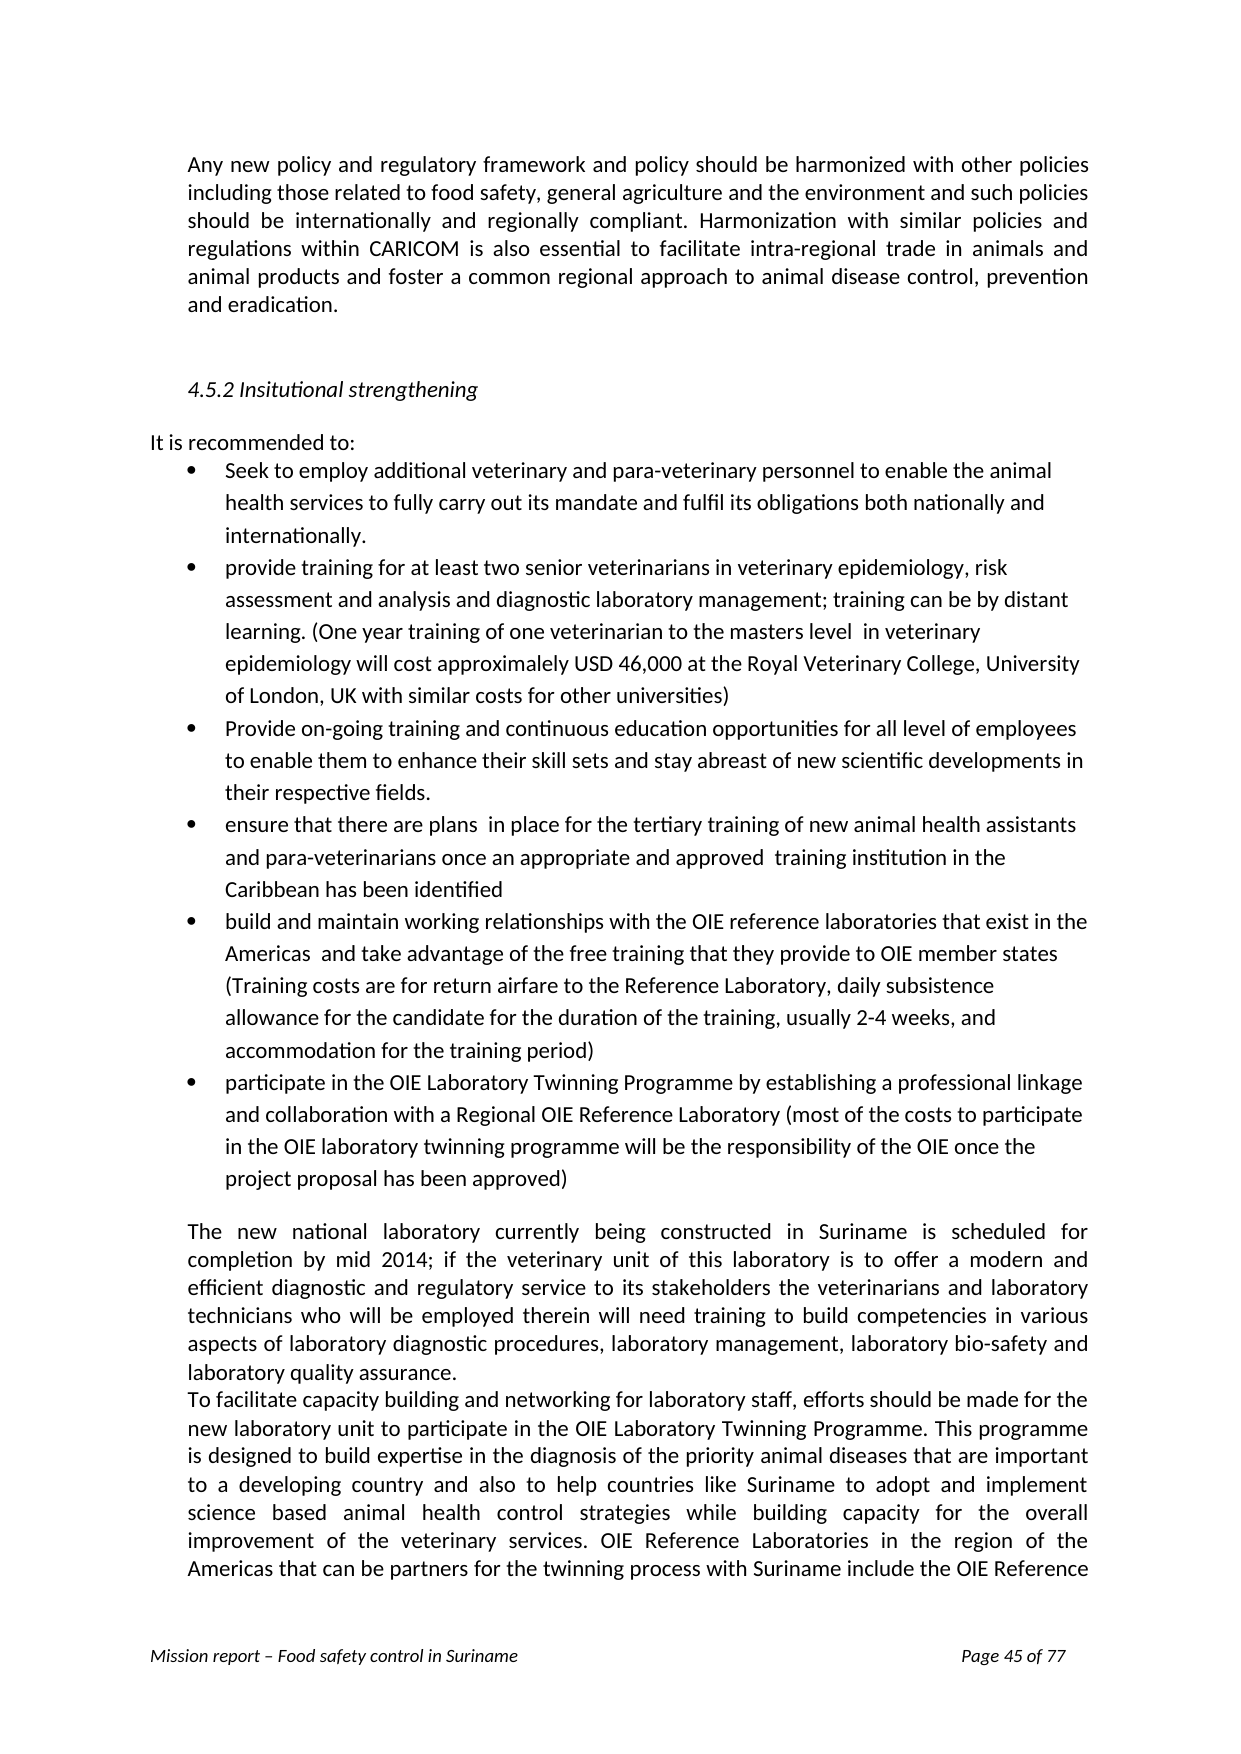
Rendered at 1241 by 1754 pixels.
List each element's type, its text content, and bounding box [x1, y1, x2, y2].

list participate in the OIE Laboratory Twinning Programme by establishing a professional linkage and collaboration with a Regional OIE Reference Laboratory (most of the costs to participate in the OIE laboratory twinning programme will be the responsibility of the OIE once the project proposal has been approved) [187, 1068, 1090, 1192]
text The new national laboratory currently being constructed in Suriname is scheduled for completion by mid 2014; if the veterinary unit of this laboratory is to offer a modern and efficient diagnostic and regulatory service to its stakeholders the veterinarians and laboratory technicians who will be employed therein will need training to build competencies in various aspects of laboratory diagnostic procedures, laboratory management, laboratory bio-safety and laboratory quality assurance. [187, 1217, 1090, 1386]
text Any new policy and regulatory framework and policy should be harmonized with other policies including those related to food safety, general agriculture and the environment and such policies should be internationally and regionally compliant. Harmonization with similar policies and regulations within CARICOM is also essential to facilitate intra-regional trade in animals and animal products and foster a common regional approach to animal disease control, prevention and eradication. [187, 150, 1090, 318]
list ensure that there are plans in place for the tertiary training of new animal health assistants and para-veterinarians once an appropriate and approved training institution in the Caribbean has been identified [187, 810, 1090, 903]
subtitle 4.5.2 Insitutional strengthening [187, 375, 1090, 403]
text It is recommended to: [150, 428, 1090, 456]
list Provide on-going training and continuous education opportunities for all level of employees to enable them to enhance their skill sets and stay abreast of new scientific developments in their respective fields. [187, 714, 1090, 806]
list Seek to employ additional veterinary and para-veterinary personnel to enable the animal health services to fully carry out its mandate and fulfil its obligations both nationally and internationally. [187, 456, 1090, 549]
list provide training for at least two senior veterinarians in veterinary epidemiology, risk assessment and analysis and diagnostic laboratory management; training can be by distant learning. (One year training of one veterinarian to the masters level in veterinary epidemiology will cost approximalely USD 46,000 at the Royal Veterinary College, University of London, UK with similar costs for other universities) [187, 553, 1090, 710]
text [187, 1386, 1090, 1582]
list build and maintain working relationships with the OIE reference laboratories that exist in the Americas and take advantage of the free training that they provide to OIE member states (Training costs are for return airfare to the Reference Laboratory, daily subsistence allowance for the candidate for the duration of the training, usually 2-4 weeks, and accommodation for the training period) [187, 907, 1090, 1064]
